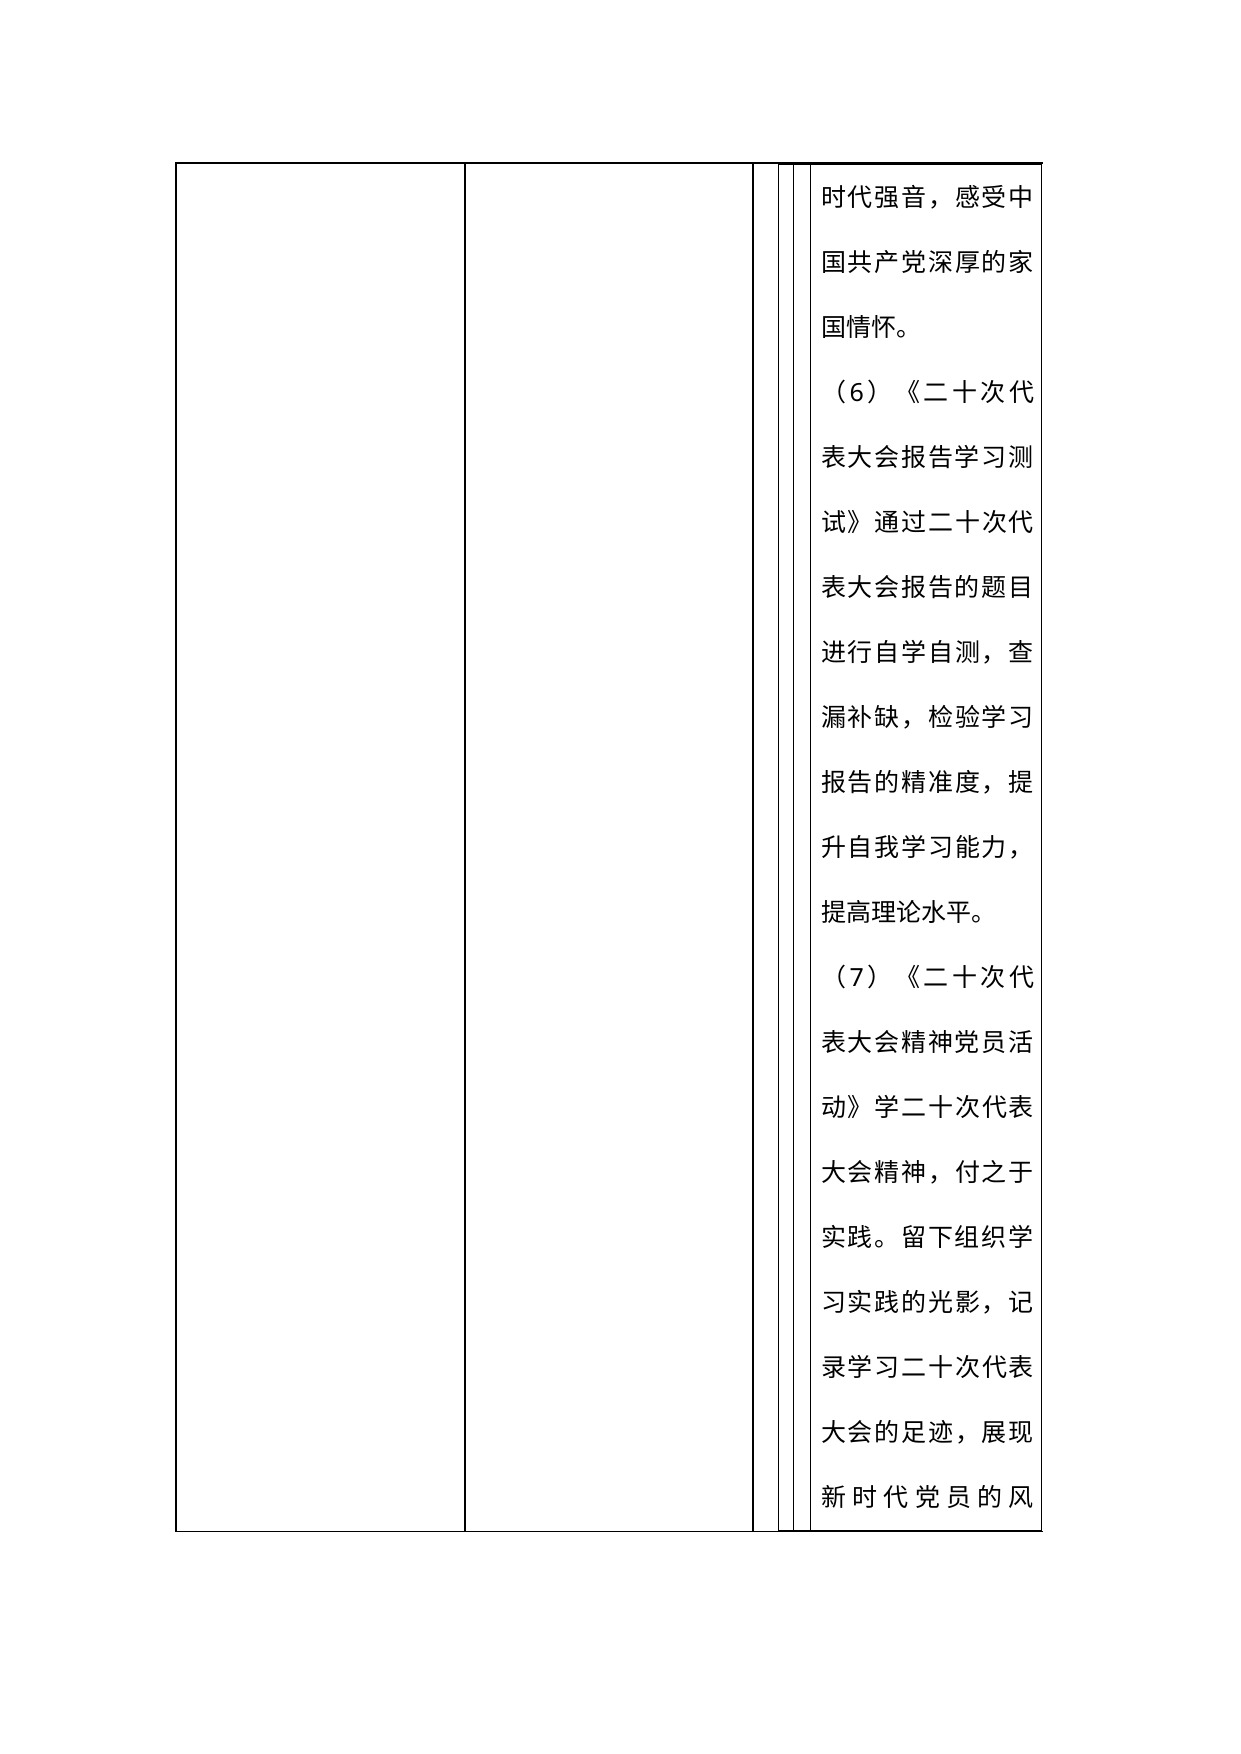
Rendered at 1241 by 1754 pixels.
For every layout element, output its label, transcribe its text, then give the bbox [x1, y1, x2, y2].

table_cell [466, 164, 752, 1531]
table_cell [794, 165, 810, 1530]
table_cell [754, 164, 778, 1531]
table_cell 1 [177, 164, 464, 1531]
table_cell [811, 165, 1041, 1530]
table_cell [779, 165, 793, 1530]
